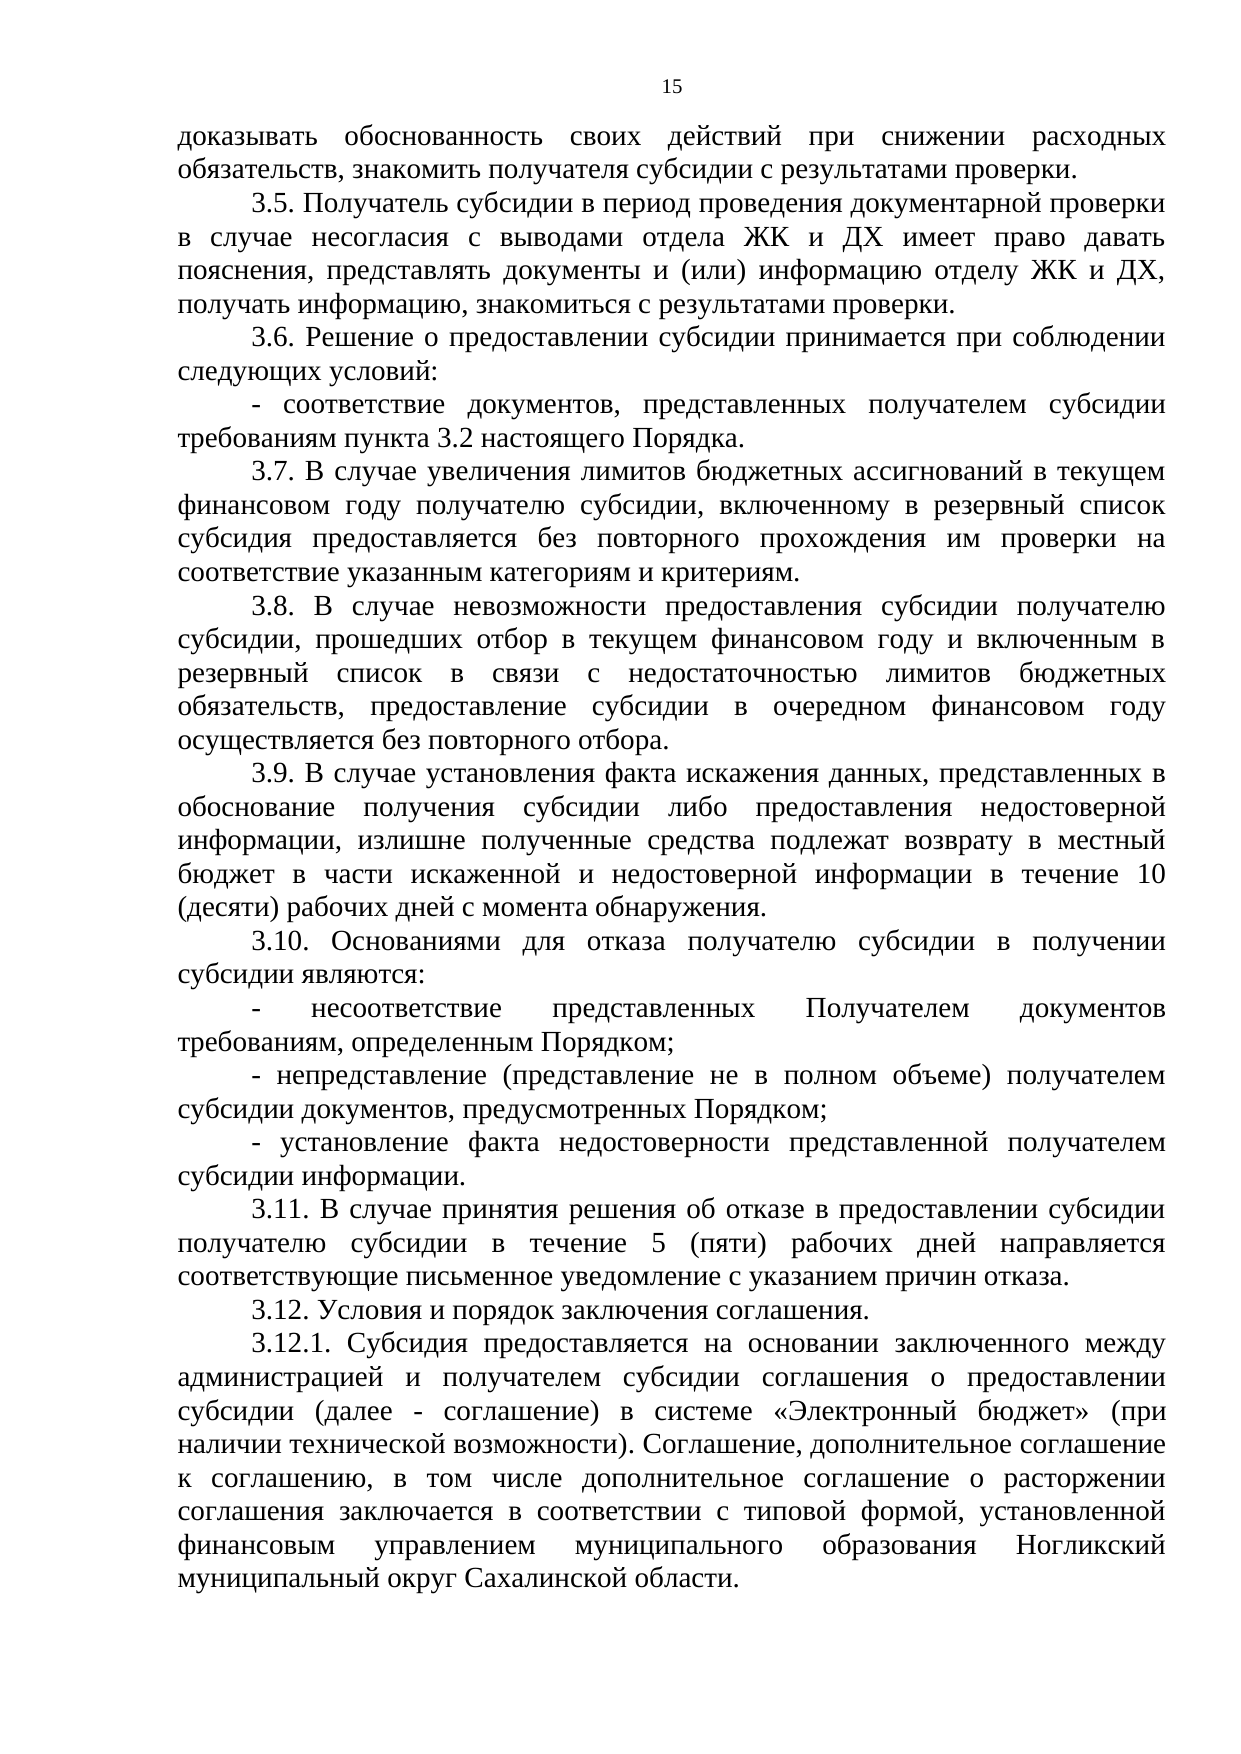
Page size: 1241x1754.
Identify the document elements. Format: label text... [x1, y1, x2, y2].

text - соответствие документов, представленных получателем субсидии требованиям пункта 3.2 настоящего Порядка. [177, 386, 1167, 453]
text - установление факта недостоверности представленной получателем субсидии информации. [177, 1124, 1167, 1191]
text 3.5. Получатель субсидии в период проведения документарной проверки в случае несогласия с выводами отдела ЖК и ДХ имеет право давать пояснения, представлять документы и (или) информацию отделу ЖК и ДХ, получать информацию, знакомиться с результатами проверки. [177, 185, 1167, 319]
text 3.8. В случае невозможности предоставления субсидии получателю субсидии, прошедших отбор в текущем финансовом году и включенным в резервный список в связи с недостаточностью лимитов бюджетных обязательств, предоставление субсидии в очередном финансовом году осуществляется без повторного отбора. [177, 588, 1167, 755]
text 3.10. Основаниями для отказа получателю субсидии в получении субсидии являются: [177, 923, 1167, 990]
text 3.6. Решение о предоставлении субсидии принимается при соблюдении следующих условий: [177, 319, 1167, 386]
text 3.7. В случае увеличения лимитов бюджетных ассигнований в текущем финансовом году получателю субсидии, включенному в резервный список субсидия предоставляется без повторного прохождения им проверки на соответствие указанным категориям и критериям. [177, 453, 1167, 588]
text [177, 118, 1167, 185]
text - непредставление (представление не в полном объеме) получателем субсидии документов, предусмотренных Порядком; [177, 1057, 1167, 1124]
text 3.12.1. Субсидия предоставляется на основании заключенного между администрацией и получателем субсидии соглашения о предоставлении субсидии (далее - соглашение) в системе «Электронный бюджет» (при наличии технической возможности). Соглашение, дополнительное соглашение к соглашению, в том числе дополнительное соглашение о расторжении соглашения заключается в соответствии с типовой формой, установленной финансовым управлением муниципального образования Ногликский муниципальный округ Сахалинской области. [177, 1326, 1167, 1594]
text 3.11. В случае принятия решения об отказе в предоставлении субсидии получателю субсидии в течение 5 (пяти) рабочих дней направляется соответствующие письменное уведомление с указанием причин отказа. [177, 1191, 1167, 1292]
text 3.9. В случае установления факта искажения данных, представленных в обоснование получения субсидии либо предоставления недостоверной информации, излишне полученные средства подлежат возврату в местный бюджет в части искаженной и недостоверной информации в течение 10 (десяти) рабочих дней с момента обнаружения. [177, 755, 1167, 923]
text - несоответствие представленных Получателем документов требованиям, определенным Порядком; [177, 990, 1167, 1057]
text 3.12. Условия и порядок заключения соглашения. [177, 1292, 1167, 1326]
